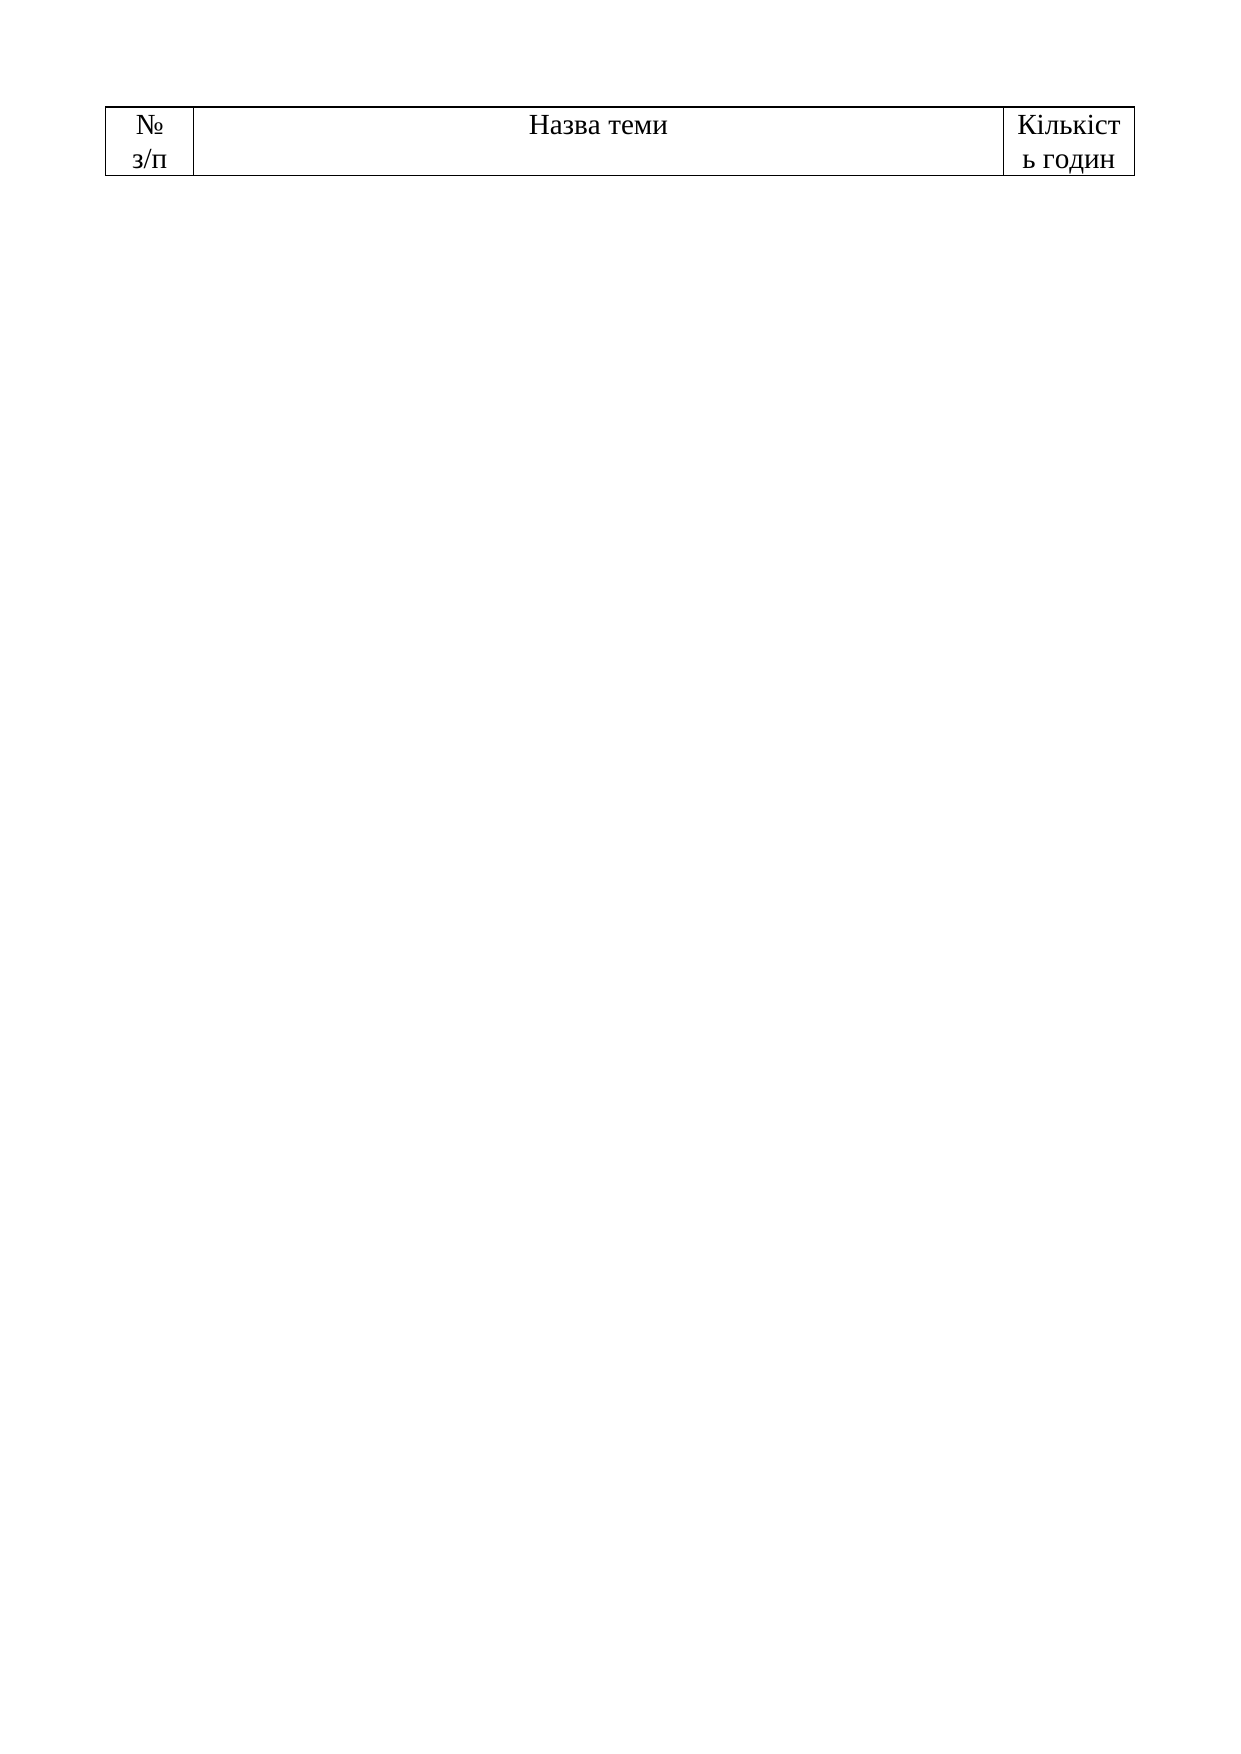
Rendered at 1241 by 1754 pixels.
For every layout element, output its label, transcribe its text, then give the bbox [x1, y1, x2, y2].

table_header Кількість годин [1004, 108, 1134, 174]
table_header № з/п [106, 108, 193, 174]
table_header Назва теми [194, 108, 1003, 174]
